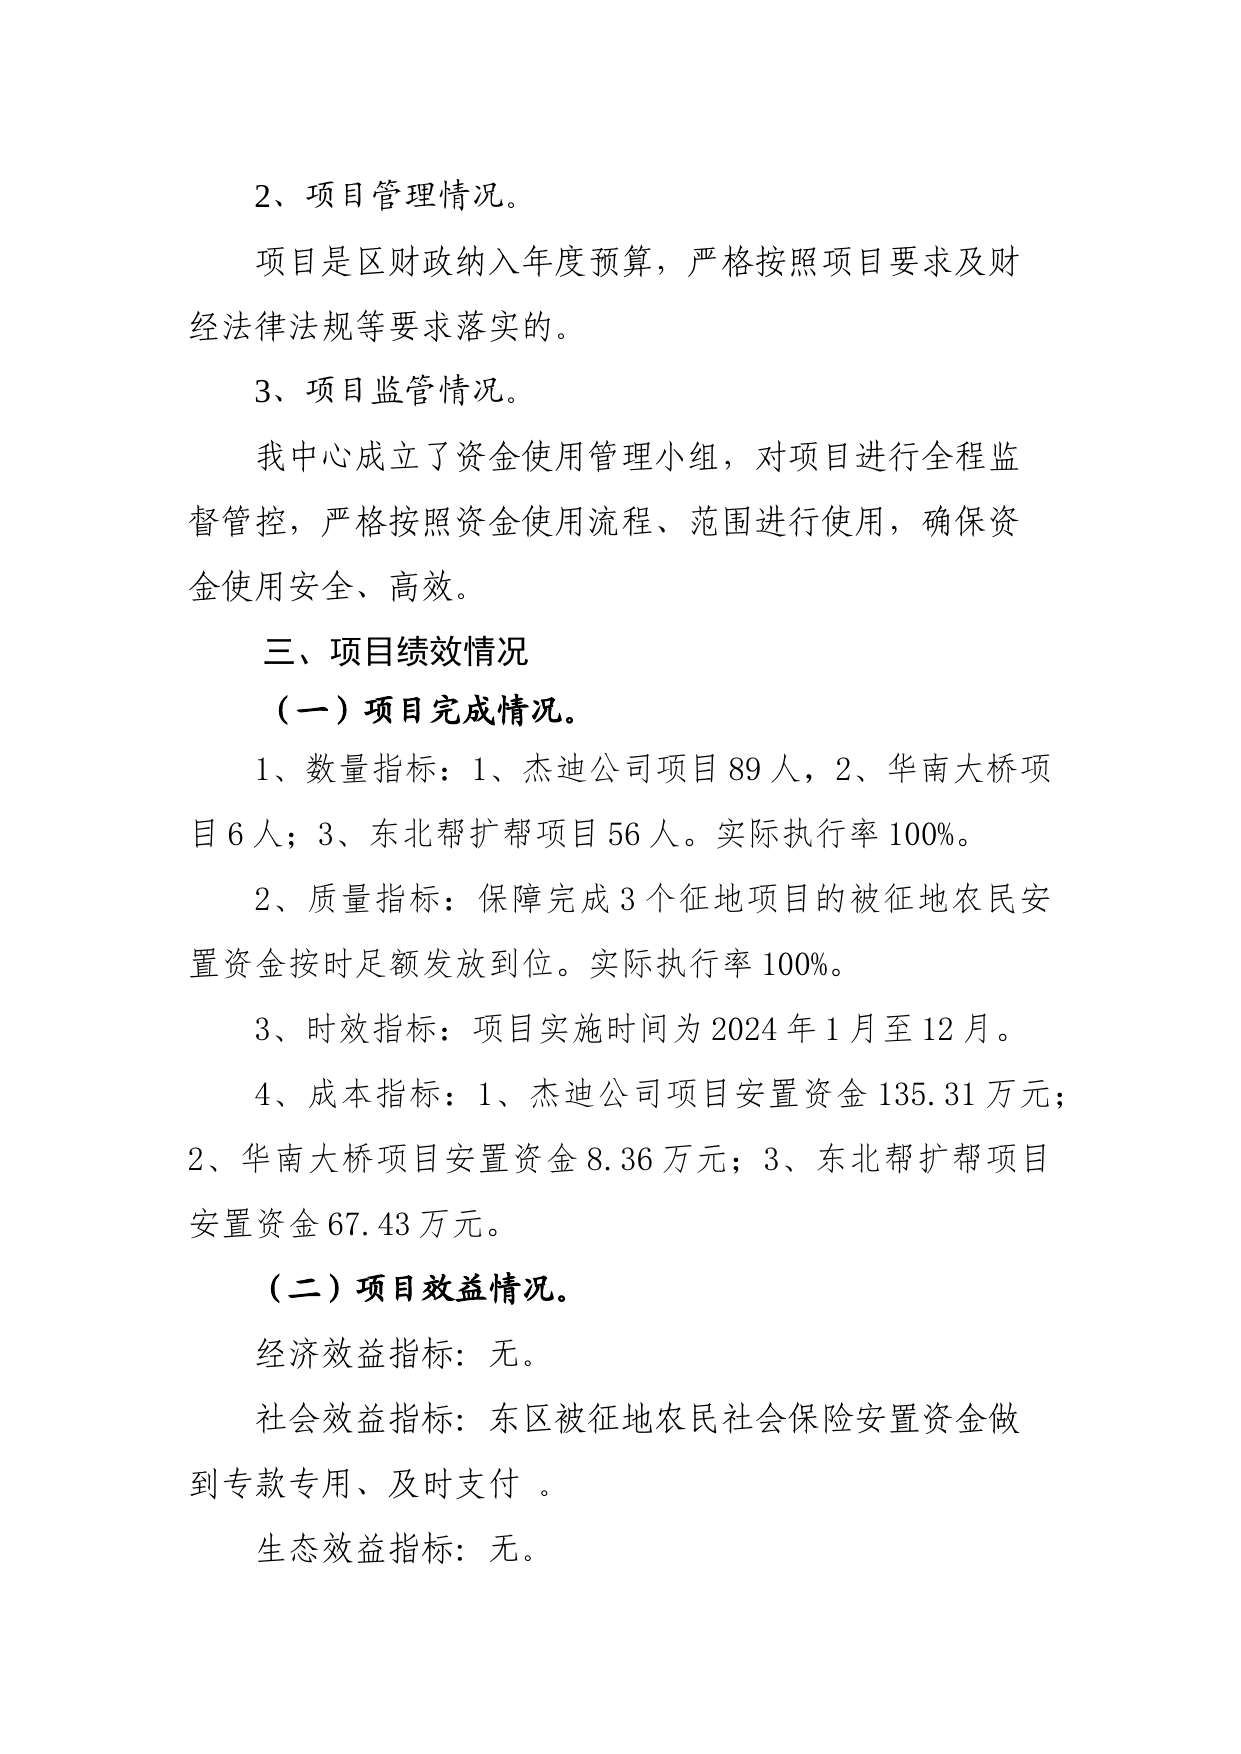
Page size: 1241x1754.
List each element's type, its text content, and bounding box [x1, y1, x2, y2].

text （一）项目完成情况。 [187, 675, 1053, 734]
text 社会效益指标：东区被征地农民社会保险安置资金做到专款专用、及时支付 。 [187, 1384, 1053, 1514]
text 2、项目管理情况。 [187, 162, 1053, 227]
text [187, 422, 1053, 617]
list 项目效益情况。 [187, 1254, 1053, 1319]
text 2、质量指标：保障完成3个征地项目的被征地农民安置资金按时足额发放到位。实际执行率100%。 [187, 864, 1053, 994]
text 4、成本指标：1、杰迪公司项目安置资金135.31万元；2、华南大桥项目安置资金8.36万元；3、东北帮扩帮项目安置资金67.43万元。 [187, 1059, 1053, 1254]
text 3、项目监管情况。 [187, 357, 1053, 422]
text 3、时效指标：项目实施时间为2024年1月至12月。 [187, 994, 1053, 1059]
text 1、数量指标：1、杰迪公司项目89人，2、华南大桥项目6人；3、东北帮扩帮项目56人。实际执行率100%。 [187, 734, 1053, 864]
text 三、项目绩效情况 [187, 617, 1053, 675]
text 经济效益指标：无。 [187, 1319, 1053, 1384]
text 生态效益指标：无。 [187, 1514, 1053, 1579]
text 项目是区财政纳入年度预算，严格按照项目要求及财经法律法规等要求落实的。 [187, 227, 1053, 357]
